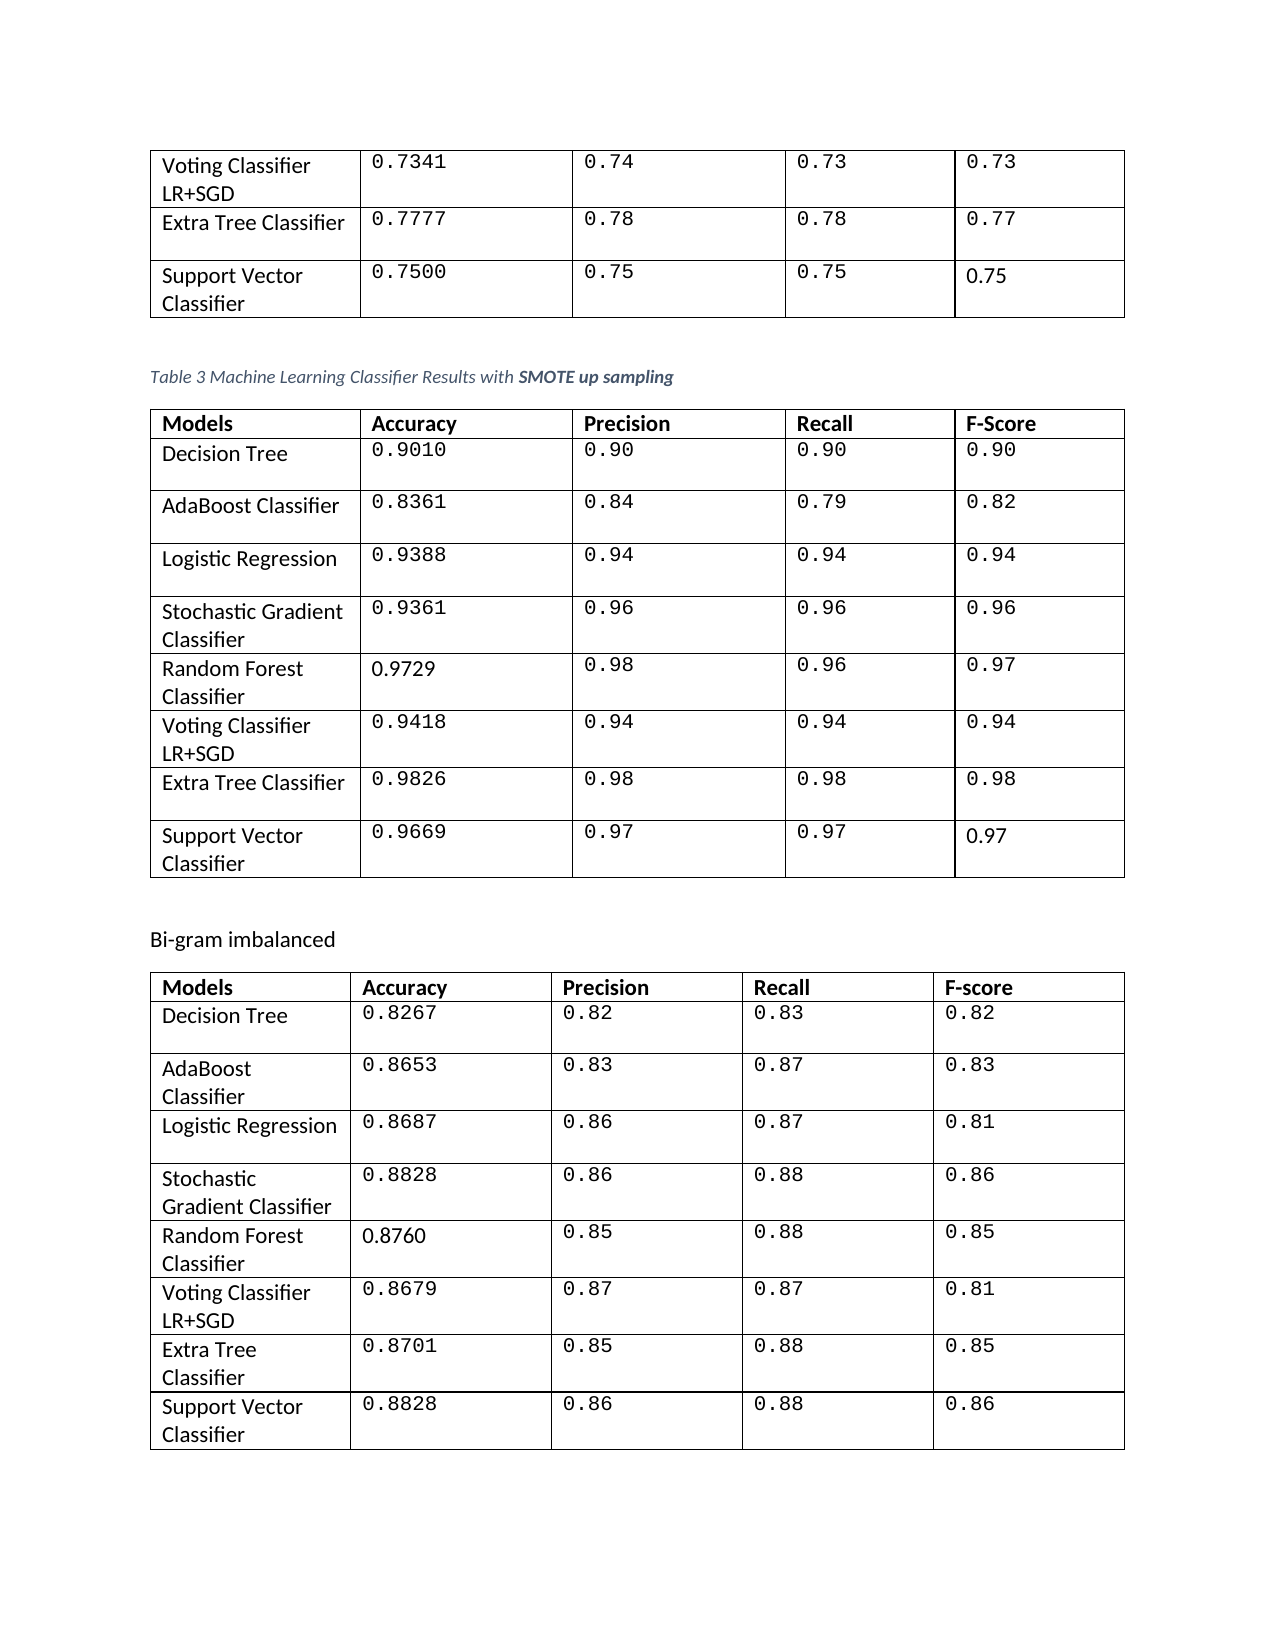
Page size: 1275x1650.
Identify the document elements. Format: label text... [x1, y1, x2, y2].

table_cell 0.97 [786, 821, 954, 877]
table_cell 0.9669 [361, 821, 572, 877]
table_header F-score [934, 973, 1124, 1001]
table_header Accuracy [361, 410, 572, 438]
table_header Precision [552, 973, 742, 1001]
table_cell Voting Classifier LR+SGD [151, 1278, 350, 1334]
table_header Recall [786, 410, 954, 438]
table_cell 0.88 [743, 1393, 933, 1448]
table_cell 0.98 [573, 768, 785, 820]
table_cell 0.8267 [351, 1002, 551, 1053]
table_cell 0.78 [573, 208, 785, 260]
table_cell 0.87 [743, 1111, 933, 1163]
table_cell 0.9361 [361, 597, 572, 653]
table_cell 0.9729 [361, 654, 572, 710]
table_cell AdaBoost Classifier [151, 1054, 350, 1110]
text Bi-gram imbalanced [150, 925, 1125, 953]
table_cell Extra Tree Classifier [151, 208, 360, 260]
table_cell 0.7341 [361, 151, 572, 207]
table_cell 0.94 [786, 544, 954, 596]
table_cell 0.88 [743, 1221, 933, 1277]
table_cell 0.8653 [351, 1054, 551, 1110]
table_cell 0.96 [573, 597, 785, 653]
table_header Recall [743, 973, 933, 1001]
table_cell Decision Tree [151, 1002, 350, 1053]
table_cell 0.85 [552, 1335, 742, 1391]
table_cell 0.86 [552, 1111, 742, 1163]
table_cell 0.85 [934, 1221, 1124, 1277]
table_cell 0.98 [573, 654, 785, 710]
table_cell 0.96 [786, 597, 954, 653]
table_cell Stochastic Gradient Classifier [151, 597, 360, 653]
table_cell 0.87 [743, 1278, 933, 1334]
table_cell 0.97 [956, 654, 1124, 710]
table_cell 0.9388 [361, 544, 572, 596]
table_cell 0.96 [786, 654, 954, 710]
table_cell 0.88 [743, 1164, 933, 1220]
table_cell 0.83 [934, 1054, 1124, 1110]
table_cell 0.90 [786, 439, 954, 490]
table_cell 0.7777 [361, 208, 572, 260]
table_cell Extra Tree Classifier [151, 1335, 350, 1391]
table_cell 0.90 [956, 439, 1124, 490]
table_cell 0.82 [934, 1002, 1124, 1053]
table_header Accuracy [351, 973, 551, 1001]
table_cell 0.75 [573, 261, 785, 317]
table_cell 0.75 [786, 261, 954, 317]
table_cell 0.8687 [351, 1111, 551, 1163]
table_cell 0.81 [934, 1278, 1124, 1334]
table_cell 0.9010 [361, 439, 572, 490]
table_cell Support Vector Classifier [151, 1393, 350, 1448]
table_cell 0.85 [552, 1221, 742, 1277]
table_cell Decision Tree [151, 439, 360, 490]
table_cell 0.94 [956, 711, 1124, 767]
table_cell 0.87 [743, 1054, 933, 1110]
table_cell 0.73 [956, 151, 1124, 207]
table_cell 0.97 [956, 821, 1124, 877]
table_cell 0.86 [934, 1393, 1124, 1448]
table_cell 0.81 [934, 1111, 1124, 1163]
table_cell 0.9418 [361, 711, 572, 767]
table_cell 0.96 [956, 597, 1124, 653]
table_header F-Score [956, 410, 1124, 438]
table_cell 0.94 [956, 544, 1124, 596]
table_cell Support Vector Classifier [151, 261, 360, 317]
table_cell 0.98 [956, 768, 1124, 820]
table_cell 0.88 [743, 1335, 933, 1391]
table_cell 0.75 [956, 261, 1124, 317]
text Table 3 Machine Learning Classifier Results with SMOTE up sampling [150, 365, 1125, 388]
table_cell 0.8361 [361, 491, 572, 543]
table_cell 0.98 [786, 768, 954, 820]
table_cell Random Forest Classifier [151, 1221, 350, 1277]
table_header Precision [573, 410, 785, 438]
table_cell 0.9826 [361, 768, 572, 820]
table_header Models [151, 973, 350, 1001]
table_cell 0.82 [956, 491, 1124, 543]
table_cell 0.86 [552, 1164, 742, 1220]
table_cell 0.85 [934, 1335, 1124, 1391]
table_cell 0.79 [786, 491, 954, 543]
table_cell Voting Classifier LR+SGD [151, 151, 360, 207]
table_cell 0.86 [934, 1164, 1124, 1220]
table_cell Random Forest Classifier [151, 654, 360, 710]
table_cell Logistic Regression [151, 544, 360, 596]
table_cell 0.97 [573, 821, 785, 877]
table_cell 0.7500 [361, 261, 572, 317]
table_cell 0.73 [786, 151, 954, 207]
table_cell 0.77 [956, 208, 1124, 260]
table_header Models [151, 410, 360, 438]
table_cell 0.8760 [351, 1221, 551, 1277]
table_cell Support Vector Classifier [151, 821, 360, 877]
table_cell 0.86 [552, 1393, 742, 1448]
table_cell 0.8828 [351, 1393, 551, 1448]
table_cell 0.94 [786, 711, 954, 767]
table_cell 0.90 [573, 439, 785, 490]
table_cell 0.8828 [351, 1164, 551, 1220]
table_cell 0.84 [573, 491, 785, 543]
table_cell 0.8679 [351, 1278, 551, 1334]
table_cell 0.8701 [351, 1335, 551, 1391]
table_cell Voting Classifier LR+SGD [151, 711, 360, 767]
table_cell 0.87 [552, 1278, 742, 1334]
table_cell 0.83 [552, 1054, 742, 1110]
table_cell 0.74 [573, 151, 785, 207]
table_cell Extra Tree Classifier [151, 768, 360, 820]
table_cell Stochastic Gradient Classifier [151, 1164, 350, 1220]
table_cell AdaBoost Classifier [151, 491, 360, 543]
table_cell Logistic Regression [151, 1111, 350, 1163]
table_cell 0.78 [786, 208, 954, 260]
table_cell 0.94 [573, 544, 785, 596]
table_cell 0.94 [573, 711, 785, 767]
table_cell 0.82 [552, 1002, 742, 1053]
table_cell 0.83 [743, 1002, 933, 1053]
